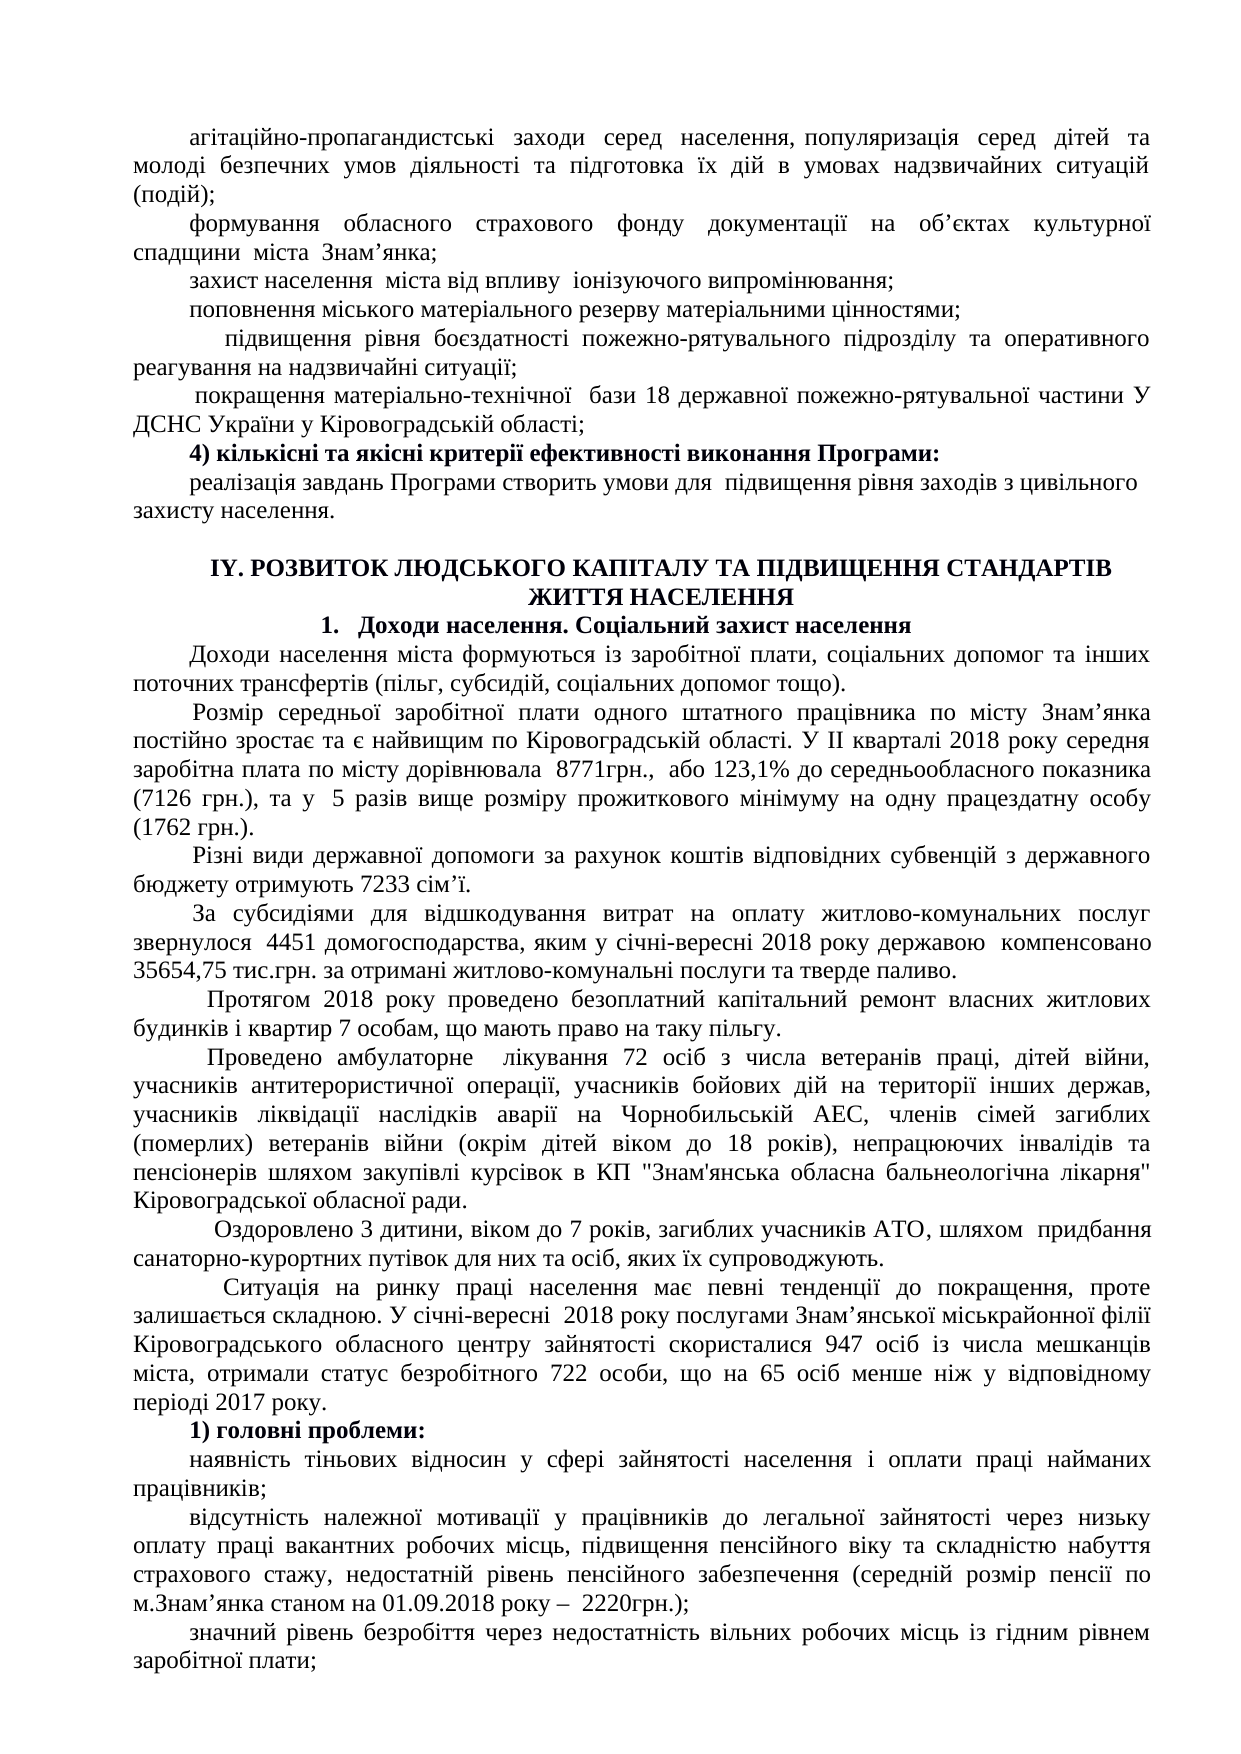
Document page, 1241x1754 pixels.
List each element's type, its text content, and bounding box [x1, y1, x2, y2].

text Розмір середньої заробітної плати одного штатного працівника по місту Знам’янка постійно зростає та є найвищим по Кіровоградській області. У ІІ кварталі 2018 року середня заробітна плата по місту дорівнювала 8771грн., або 123,1% до середньообласного показника (7126 грн.), та у 5 разів вище розміру прожиткового мінімуму на одну працездатну особу (1762 грн.). [133, 697, 1152, 841]
text покращення матеріально-технічної бази 18 державної пожежно-рятувальної частини У ДСНС України у Кіровоградській області; [133, 381, 1152, 438]
text реалізація завдань Програми створить умови для підвищення рівня заходів з цивільного захисту населення. [133, 467, 1152, 524]
text 1) головні проблеми: [133, 1416, 1152, 1444]
text Різні види державної допомоги за рахунок коштів відповідних субвенцій з державного бюджету отримують 7233 сім’ї. [133, 841, 1152, 898]
text Ситуація на ринку праці населення має певні тенденції до покращення, проте залишається складною. У січні-вересні 2018 року послугами Знам’янської міськрайонної філії Кіровоградського обласного центру зайнятості скористалися 947 осіб із числа мешканців міста, отримали статус безробітного 722 особи, що на 65 осіб менше ніж у відповідному періоді 2017 року. [133, 1272, 1152, 1416]
text Проведено амбулаторне лікування 72 осіб з числа ветеранів праці, дітей війни, учасників антитерористичної операції, учасників бойових дій на території інших держав, учасників ліквідації наслідків аварії на Чорнобильській АЕС, членів сімей загиблих (померлих) ветеранів війни (окрім дітей віком до 18 років), непрацюючих інвалідів та пенсіонерів шляхом закупівлі курсівок в КП "Знам'янська обласна бальнеологічна лікарня" Кіровоградської обласної ради. [133, 1042, 1152, 1214]
text значний рівень безробіття через недостатність вільних робочих місць із гідним рівнем заробітної плати; [133, 1617, 1152, 1674]
text За субсидіями для відшкодування витрат на оплату житлово-комунальних послуг звернулося 4451 домогосподарства, яким у січні-вересні 2018 року державою компенсовано 35654,75 тис.грн. за отримані житлово-комунальні послуги та тверде паливо. [133, 898, 1152, 984]
text агітаційно-пропагандистські заходи серед населення, популяризація серед дітей та молоді безпечних умов діяльності та підготовка їх дій в умовах надзвичайних ситуацій (подій); [133, 122, 1152, 208]
text Оздоровлено 3 дитини, віком до 7 років, загиблих учасників АТО, шляхом придбання санаторно-курортних путівок для них та осіб, яких їх супроводжують. [133, 1214, 1152, 1272]
text IY. РОЗВИТОК ЛЮДСЬКОГО КАПІТАЛУ ТА ПІДВИЩЕННЯ СТАНДАРТІВ ЖИТТЯ НАСЕЛЕННЯ [170, 553, 1152, 611]
text підвищення рівня боєздатності пожежно-рятувального підрозділу та оперативного реагування на надзвичайні ситуації; [133, 323, 1152, 381]
text Протягом 2018 року проведено безоплатний капітальний ремонт власних житлових будинків і квартир 7 особам, що мають право на таку пільгу. [133, 984, 1152, 1042]
text поповнення міського матеріального резерву матеріальними цінностями; [133, 294, 1152, 323]
text формування обласного страхового фонду документації на об’єктах культурної спадщини міста Знам’янка; [133, 208, 1152, 266]
text 4) кількісні та якісні критерії ефективності виконання Програми: [133, 438, 1152, 467]
text Доходи населення міста формуються із заробітної плати, соціальних допомог та інших поточних трансфертів (пільг, субсидій, соціальних допомог тощо). [133, 639, 1152, 697]
text захист населення міста від впливу іонізуючого випромінювання; [133, 266, 1152, 294]
list Доходи населення. Соціальний захист населення [320, 611, 1152, 639]
text відсутність належної мотивації у працівників до легальної зайнятості через низьку оплату праці вакантних робочих місць, підвищення пенсійного віку та складністю набуття страхового стажу, недостатній рівень пенсійного забезпечення (середній розмір пенсії по м.Знам’янка станом на 01.09.2018 року – 2220грн.); [133, 1502, 1152, 1617]
text наявність тіньових відносин у сфері зайнятості населення і оплати праці найманих працівників; [133, 1444, 1152, 1502]
